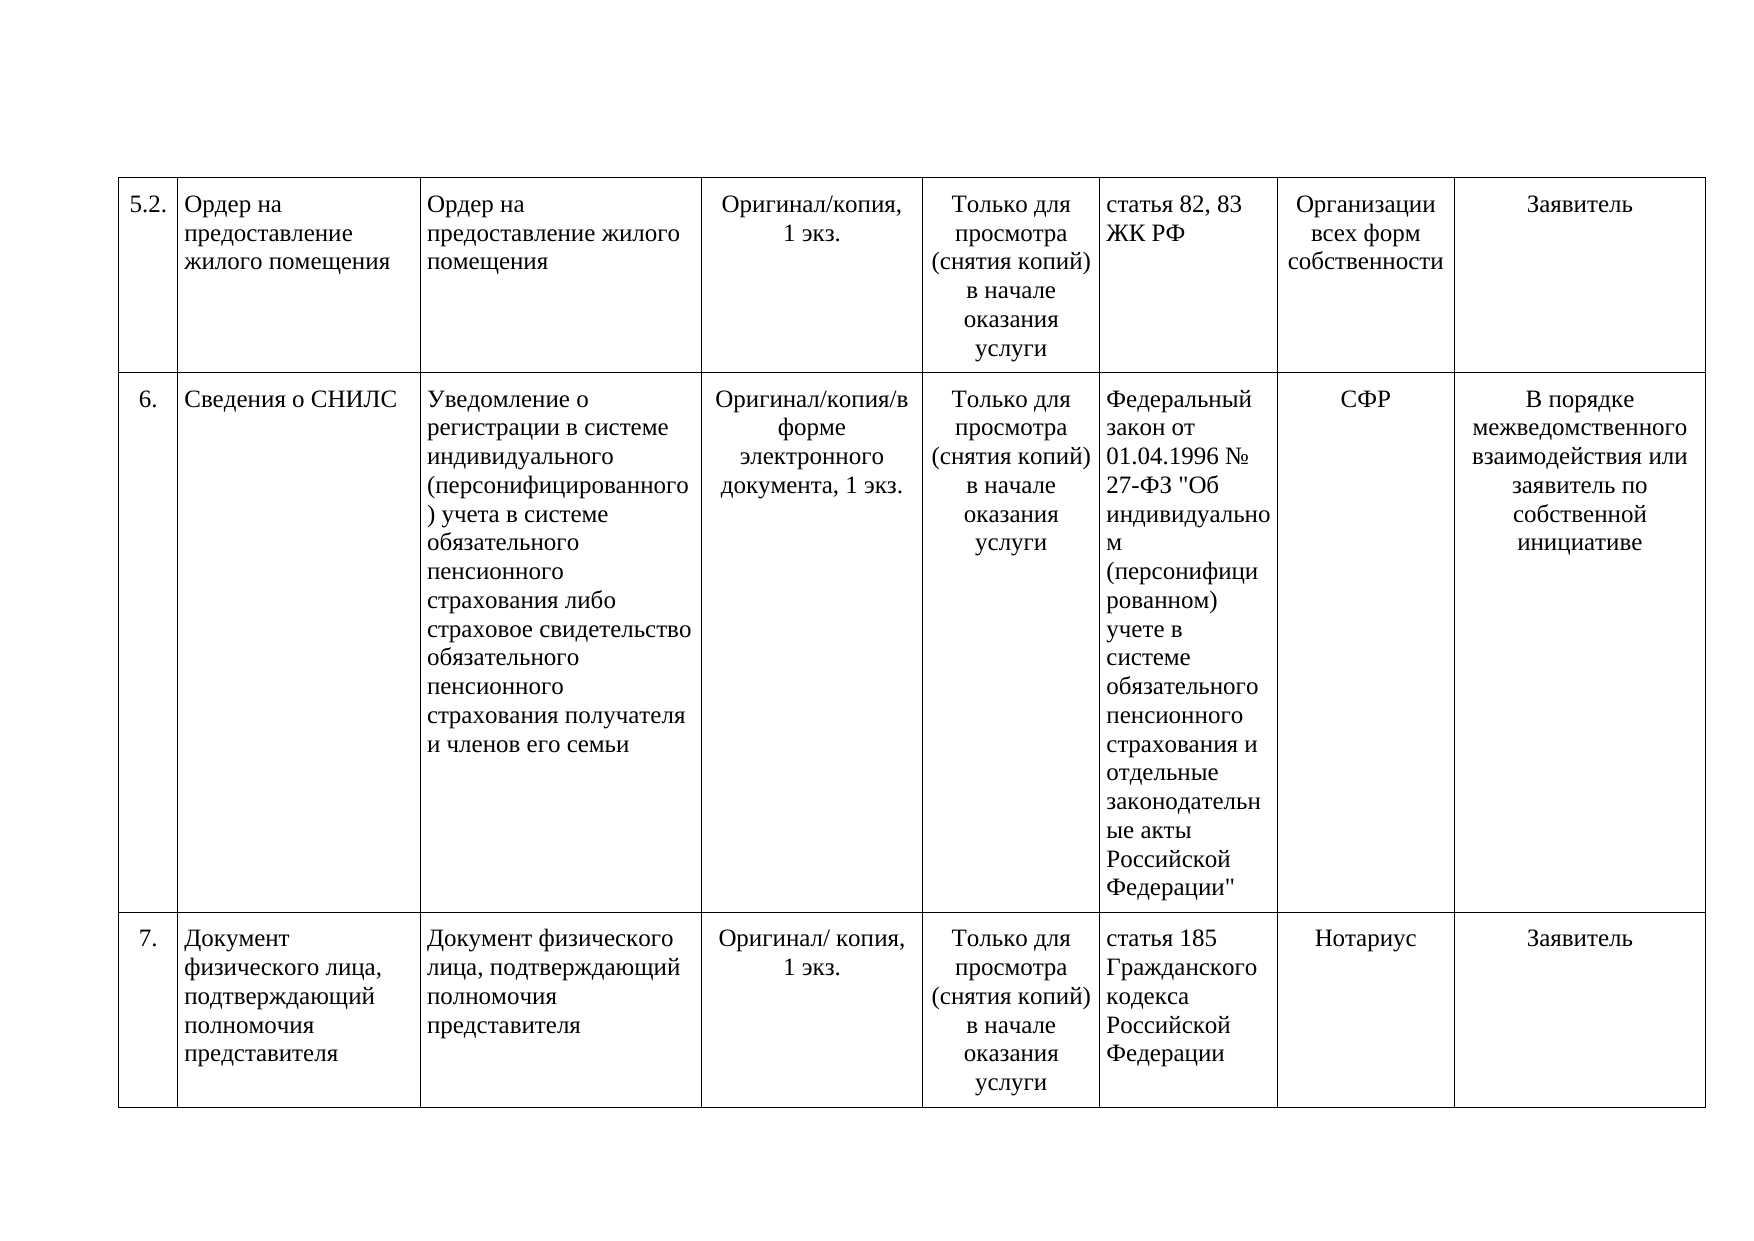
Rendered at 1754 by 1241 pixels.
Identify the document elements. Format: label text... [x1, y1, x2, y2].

table_cell Сведения о СНИЛС [178, 373, 420, 912]
table_cell 5.2. [119, 178, 177, 372]
table_cell В порядке межведомственного взаимодействия или заявитель по собственной инициативе [1455, 373, 1705, 912]
table_cell 7. [119, 913, 177, 1107]
table_cell Федеральный закон от 01.04.1996 № 27-ФЗ "Об индивидуальном (персонифицированном) учете в системе обязательного пенсионного страхования и отдельные законодательные акты Российской Федерации" [1100, 373, 1277, 912]
table_cell Нотариус [1278, 913, 1454, 1107]
table_cell Ордер на предоставление жилого помещения [421, 178, 701, 372]
table_cell Документ физического лица, подтверждающий полномочия представителя [178, 913, 420, 1107]
table_cell Организации всех форм собственности [1278, 178, 1454, 372]
table_cell Уведомление о регистрации в системе индивидуального (персонифицированного) учета в системе обязательного пенсионного страхования либо страховое свидетельство обязательного пенсионного страхования получателя и членов его семьи [421, 373, 701, 912]
table_cell Ордер на предоставление жилого помещения [178, 178, 420, 372]
table_cell статья 185 Гражданского кодекса Российской Федерации [1100, 913, 1277, 1107]
table_cell СФР [1278, 373, 1454, 912]
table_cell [923, 913, 1099, 1107]
table_cell статья 82, 83 ЖК РФ [1100, 178, 1277, 372]
table_cell Документ физического лица, подтверждающий полномочия представителя [421, 913, 701, 1107]
table_cell Заявитель [1455, 178, 1705, 372]
table_cell Только для просмотра (снятия копий) в начале оказания услуги [923, 373, 1099, 912]
table_cell Только для просмотра (снятия копий) в начале оказания услуги [923, 178, 1099, 372]
table_cell Заявитель [1455, 913, 1705, 1107]
table_cell Оригинал/ копия, 1 экз. [702, 913, 922, 1107]
table_cell 6. [119, 373, 177, 912]
table_cell Оригинал/копия, 1 экз. [702, 178, 922, 372]
table_cell Оригинал/копия/в форме электронного документа, 1 экз. [702, 373, 922, 912]
